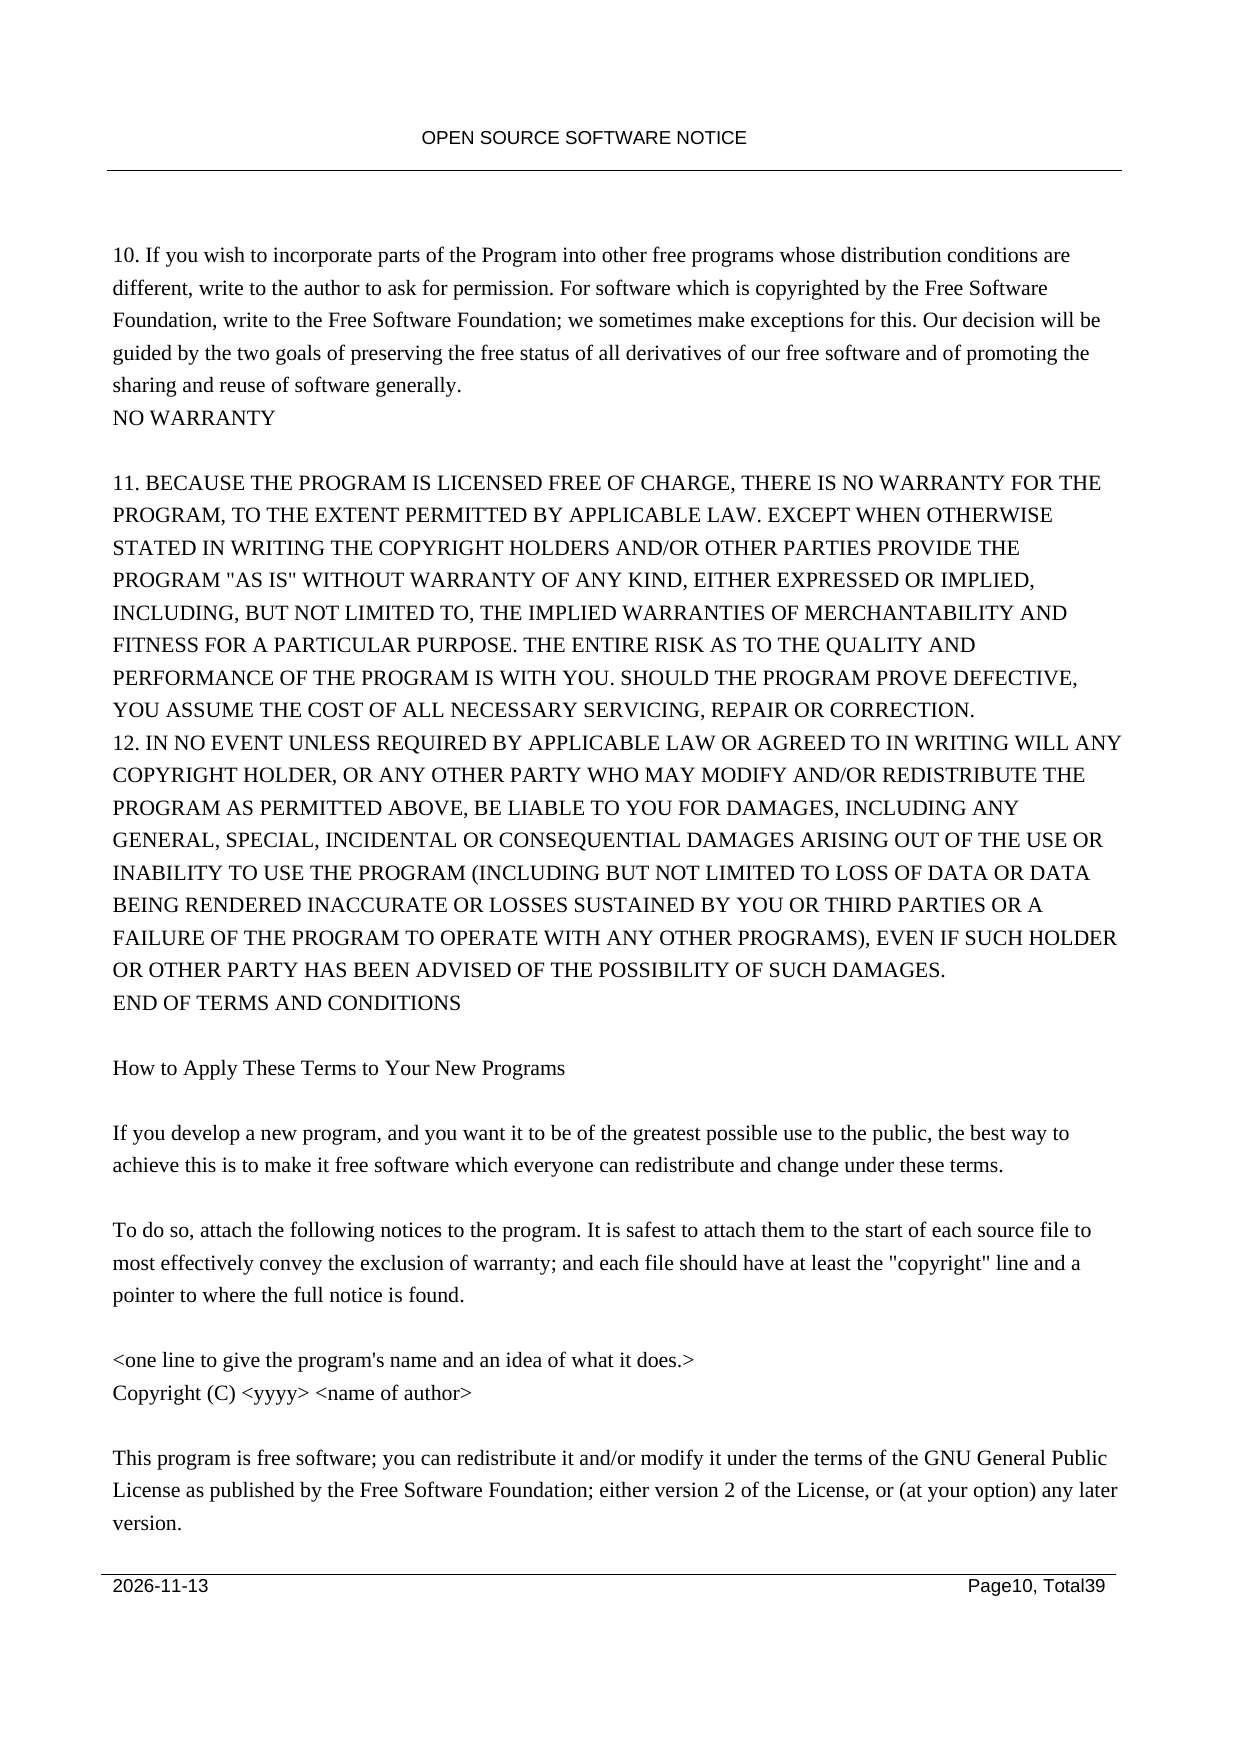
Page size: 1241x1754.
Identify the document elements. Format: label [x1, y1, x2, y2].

text [112, 206, 1128, 1539]
